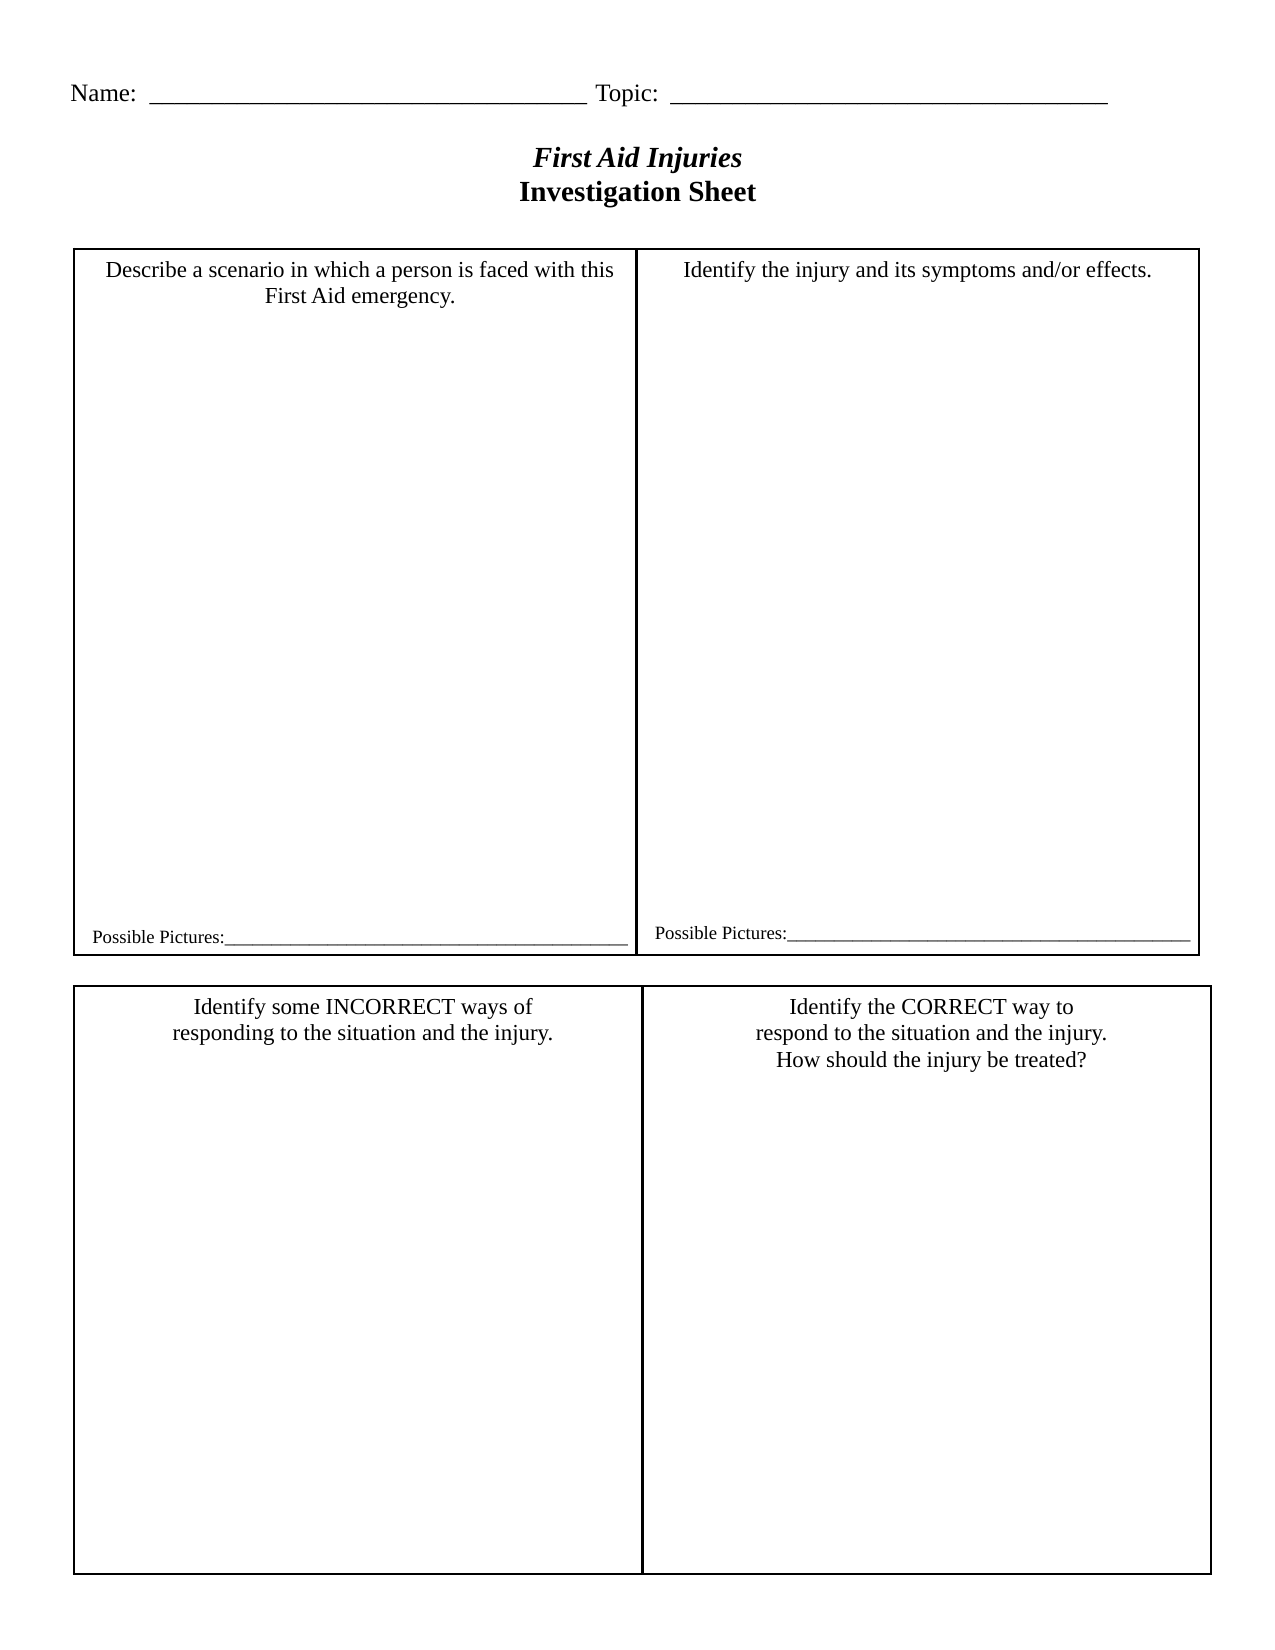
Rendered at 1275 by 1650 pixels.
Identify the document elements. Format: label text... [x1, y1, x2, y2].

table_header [644, 987, 1210, 1573]
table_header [75, 987, 641, 1573]
table_header Identify the injury and its symptoms and/or effects. Possible Pictures:___________________________________________ [638, 250, 1198, 954]
table_header Describe a scenario in which a person is faced with this First Aid emergency. Possible Pictures:___________________________________________ [75, 250, 635, 954]
